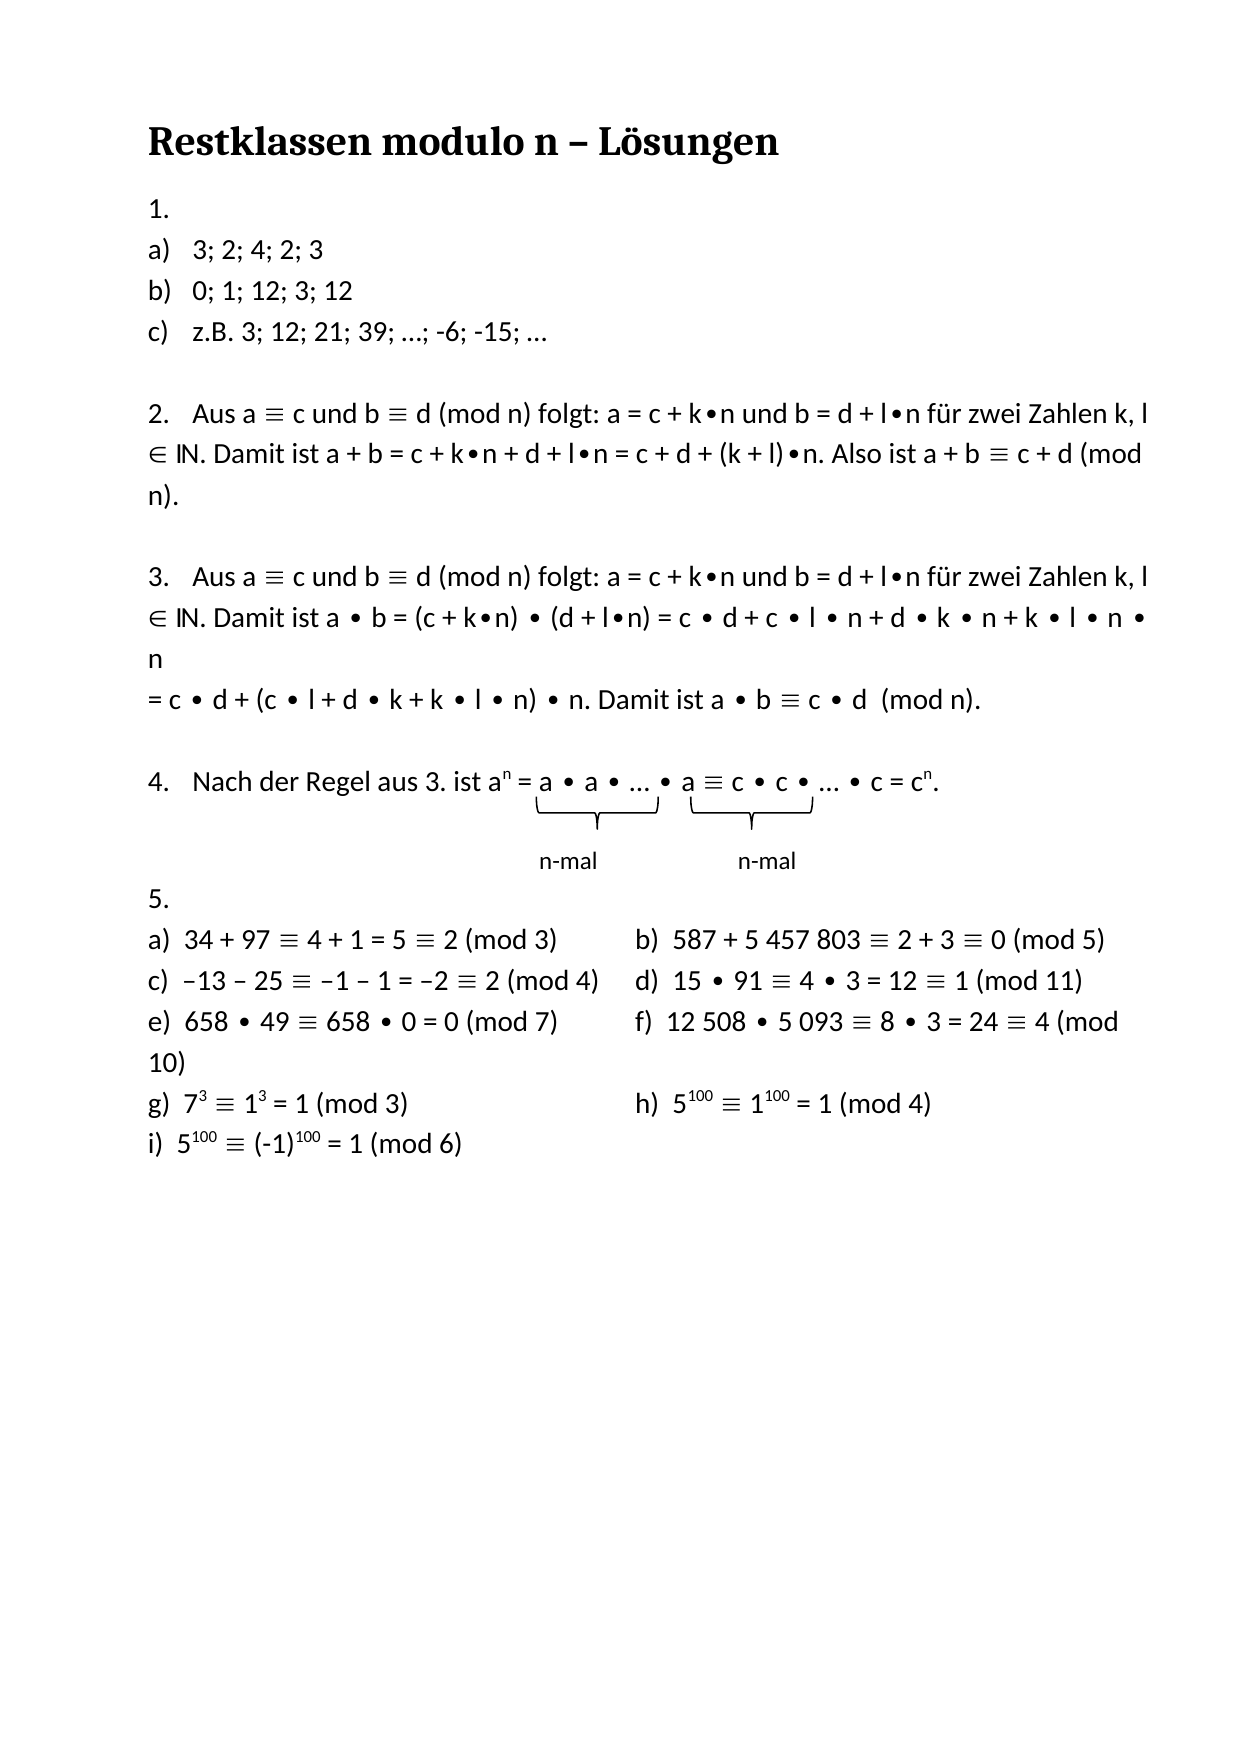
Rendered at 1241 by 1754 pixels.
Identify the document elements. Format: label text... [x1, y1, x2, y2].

list g) 73 13 = 1 (mod 3) h) 5100 1100 = 1 (mod 4) [148, 1085, 1152, 1120]
list 0; 1; 12; 3; 12 [148, 272, 1152, 307]
text Restklassen modulo n – Lösungen [148, 118, 1152, 166]
list n-mal n-mal [148, 845, 1152, 876]
list c) –13 – 25 –1 – 1 = –2 2 (mod 4) d) 15 ∙ 91 4 ∙ 3 = 12 1 (mod 11) [148, 962, 1152, 997]
list 3; 2; 4; 2; 3 [148, 231, 1152, 267]
list a) 34 + 97 4 + 1 = 5 2 (mod 3) b) 587 + 5 457 803 2 + 3 0 (mod 5) [148, 921, 1152, 957]
list Aus a c und b d (mod n) folgt: a = c + k∙n und b = d + l∙n für zwei Zahlen k, l IN. Damit ist a + b = c + k∙n + d + l∙n = c + d + (k + l)∙n. Also ist a + b c + d (mod n). [148, 395, 1152, 512]
list Aus a c und b d (mod n) folgt: a = c + k∙n und b = d + l∙n für zwei Zahlen k, l IN. Damit ist a ∙ b = (c + k∙n) ∙ (d + l∙n) = c ∙ d + c ∙ l ∙ n + d ∙ k ∙ n + k ∙ l ∙ n ∙ n [148, 558, 1152, 676]
list i) 5100 (-1)100 = 1 (mod 6) [148, 1126, 1152, 1161]
list 4. Nach der Regel aus 3. ist an = a ∙ a ∙ … ∙ a c ∙ c ∙ … ∙ c = cn. [148, 763, 1152, 799]
list e) 658 ∙ 49 658 ∙ 0 = 0 (mod 7) f) 12 508 ∙ 5 093 8 ∙ 3 = 24 4 (mod 10) [148, 1003, 1152, 1079]
list 5. [148, 880, 1152, 916]
list = c ∙ d + (c ∙ l + d ∙ k + k ∙ l ∙ n) ∙ n. Damit ist a ∙ b c ∙ d (mod n). [148, 681, 1152, 717]
list z.B. 3; 12; 21; 39; …; -6; -15; … [148, 313, 1152, 348]
